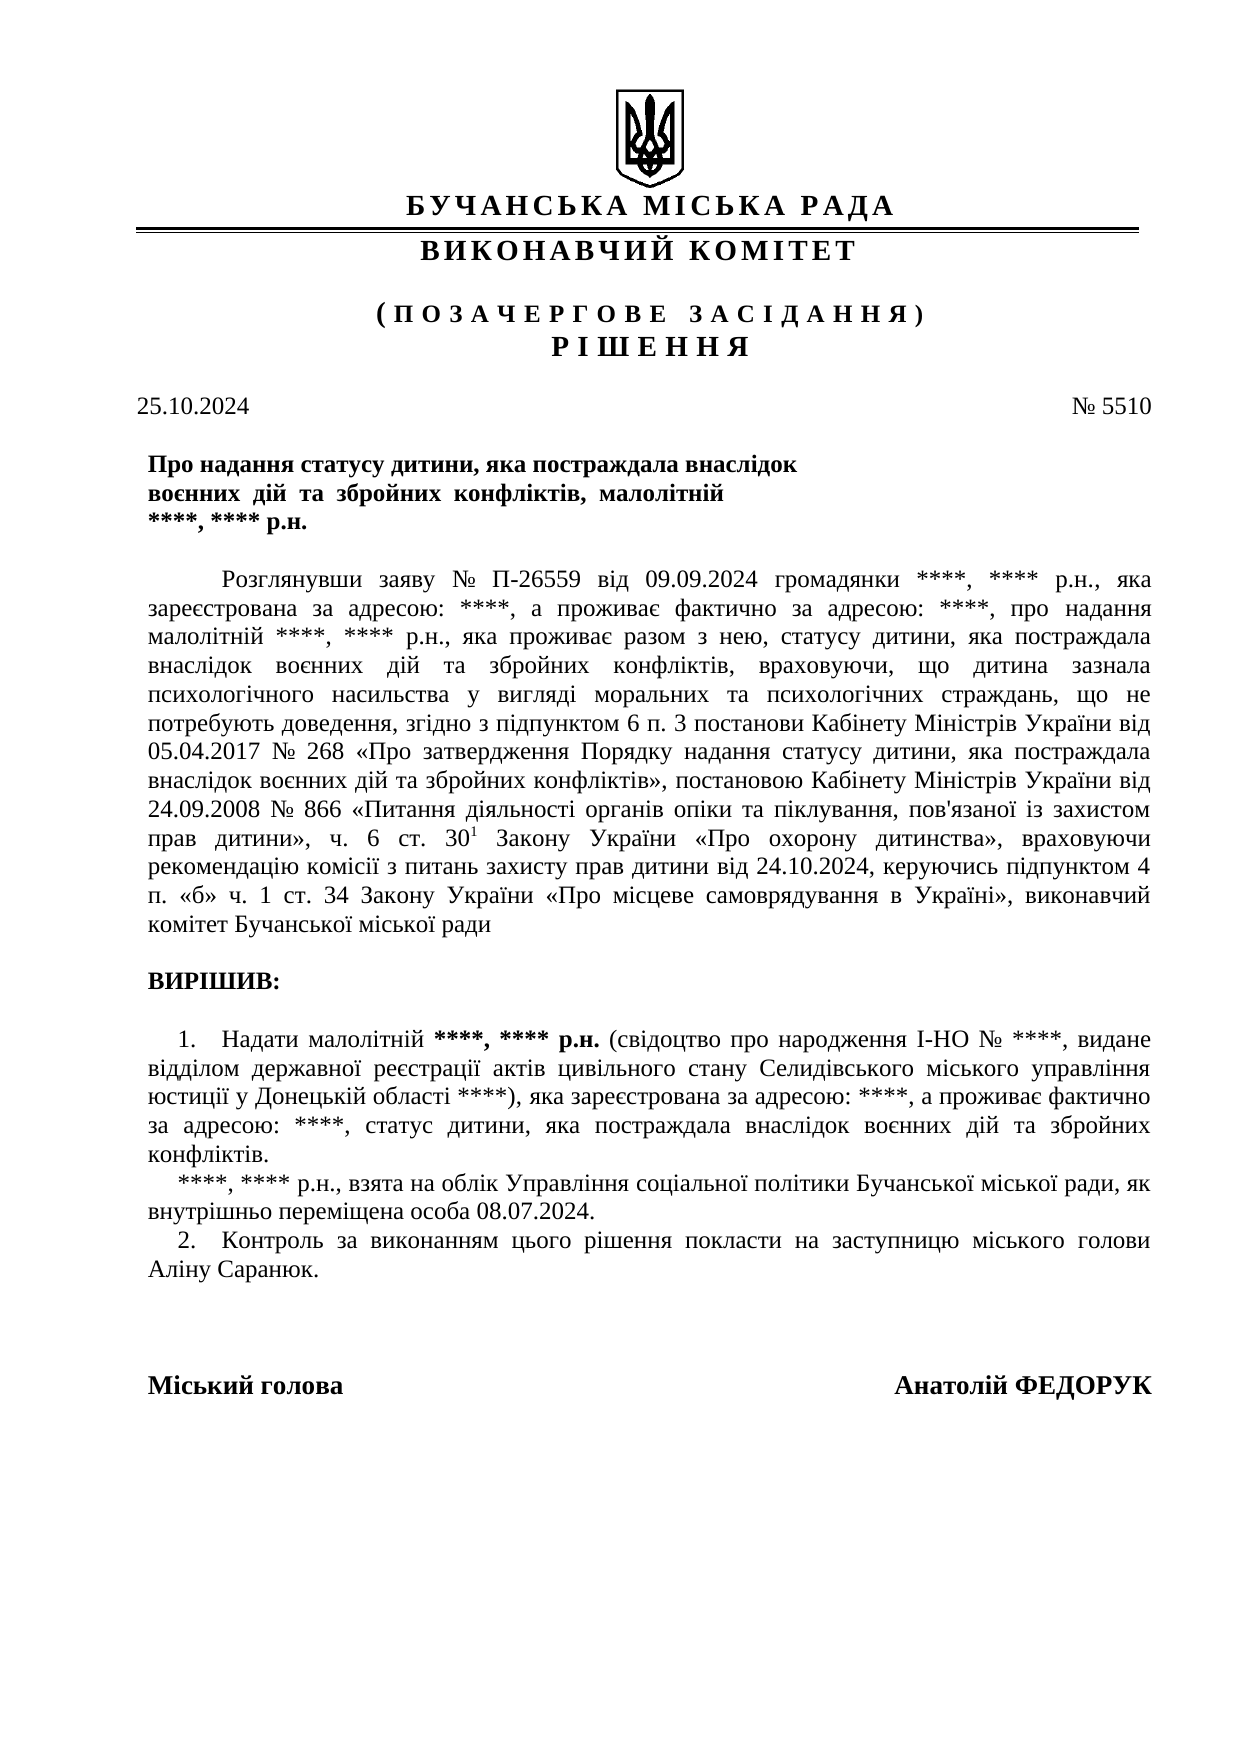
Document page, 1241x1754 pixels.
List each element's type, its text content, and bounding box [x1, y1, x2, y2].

text ****, **** р.н. [148, 506, 812, 535]
table_header ВИКОНАВЧИЙ КОМІТЕТ [136, 233, 1139, 296]
table_header № 5510 [650, 391, 1163, 420]
text РІШЕННЯ [148, 329, 1152, 363]
text ВИРІШИВ: [148, 966, 1152, 995]
table_header Міський голова [136, 1369, 649, 1400]
text Про надання статусу дитини, яка постраждала внаслідок воєнних дій та збройних конфліктів, малолітній [148, 449, 812, 506]
text Розглянувши заяву № П-26559 від 09.09.2024 громадянки ****, **** р.н., яка зареєстрована за адресою: ****, а проживає фактично за адресою: ****, про надання малолітній ****, **** р.н., яка проживає разом з нею, статусу дитини, яка постраждала внаслідок воєнних дій та збройних конфліктів, враховуючи, що дитина зазнала психологічного насильства у вигляді моральних та психологічних страждань, що не потребують доведення, згідно з підпунктом 6 п. 3 постанови Кабінету Міністрів України від 05.04.2017 № 268 «Про затвердження Порядку надання статусу дитини, яка постраждала внаслідок воєнних дій та збройних конфліктів», постановою Кабінету Міністрів України від 24.09.2008 № 866 «Питання діяльності органів опіки та піклування, пов'язаної із захистом прав дитини», ч. 6 ст. 301 Закону України «Про охорону дитинства», враховуючи рекомендацію комісії з питань захисту прав дитини від 24.10.2024, керуючись підпунктом 4 п. «б» ч. 1 ст. 34 Закону України «Про місцеве самоврядування в Україні», виконавчий комітет Бучанської міської ради [148, 564, 1152, 938]
list Надати малолітній ****, **** р.н. (свідоцтво про народження І-НО № ****, видане відділом державної реєстрації актів цивільного стану Селидівського міського управління юстиції у Донецькій області ****), яка зареєстрована за адресою: ****, а проживає фактично за адресою: ****, статус дитини, яка постраждала внаслідок воєнних дій та збройних конфліктів. [148, 1024, 1152, 1168]
list Контроль за виконанням цього рішення покласти на заступницю міського голови Аліну Саранюк. [148, 1225, 1152, 1283]
text (ПОЗАЧЕРГОВЕ ЗАСІДАННЯ) [148, 296, 1152, 329]
picture [614, 88, 686, 189]
table_header Анатолій ФЕДОРУК [650, 1369, 1163, 1400]
table_header 25.10.2024 [136, 391, 649, 420]
text БУЧАНСЬКА МІСЬКА РАДА [148, 188, 1152, 222]
text ****, **** р.н., взята на облік Управління соціальної політики Бучанської міської ради, як внутрішньо переміщена особа 08.07.2024. [148, 1168, 1152, 1225]
